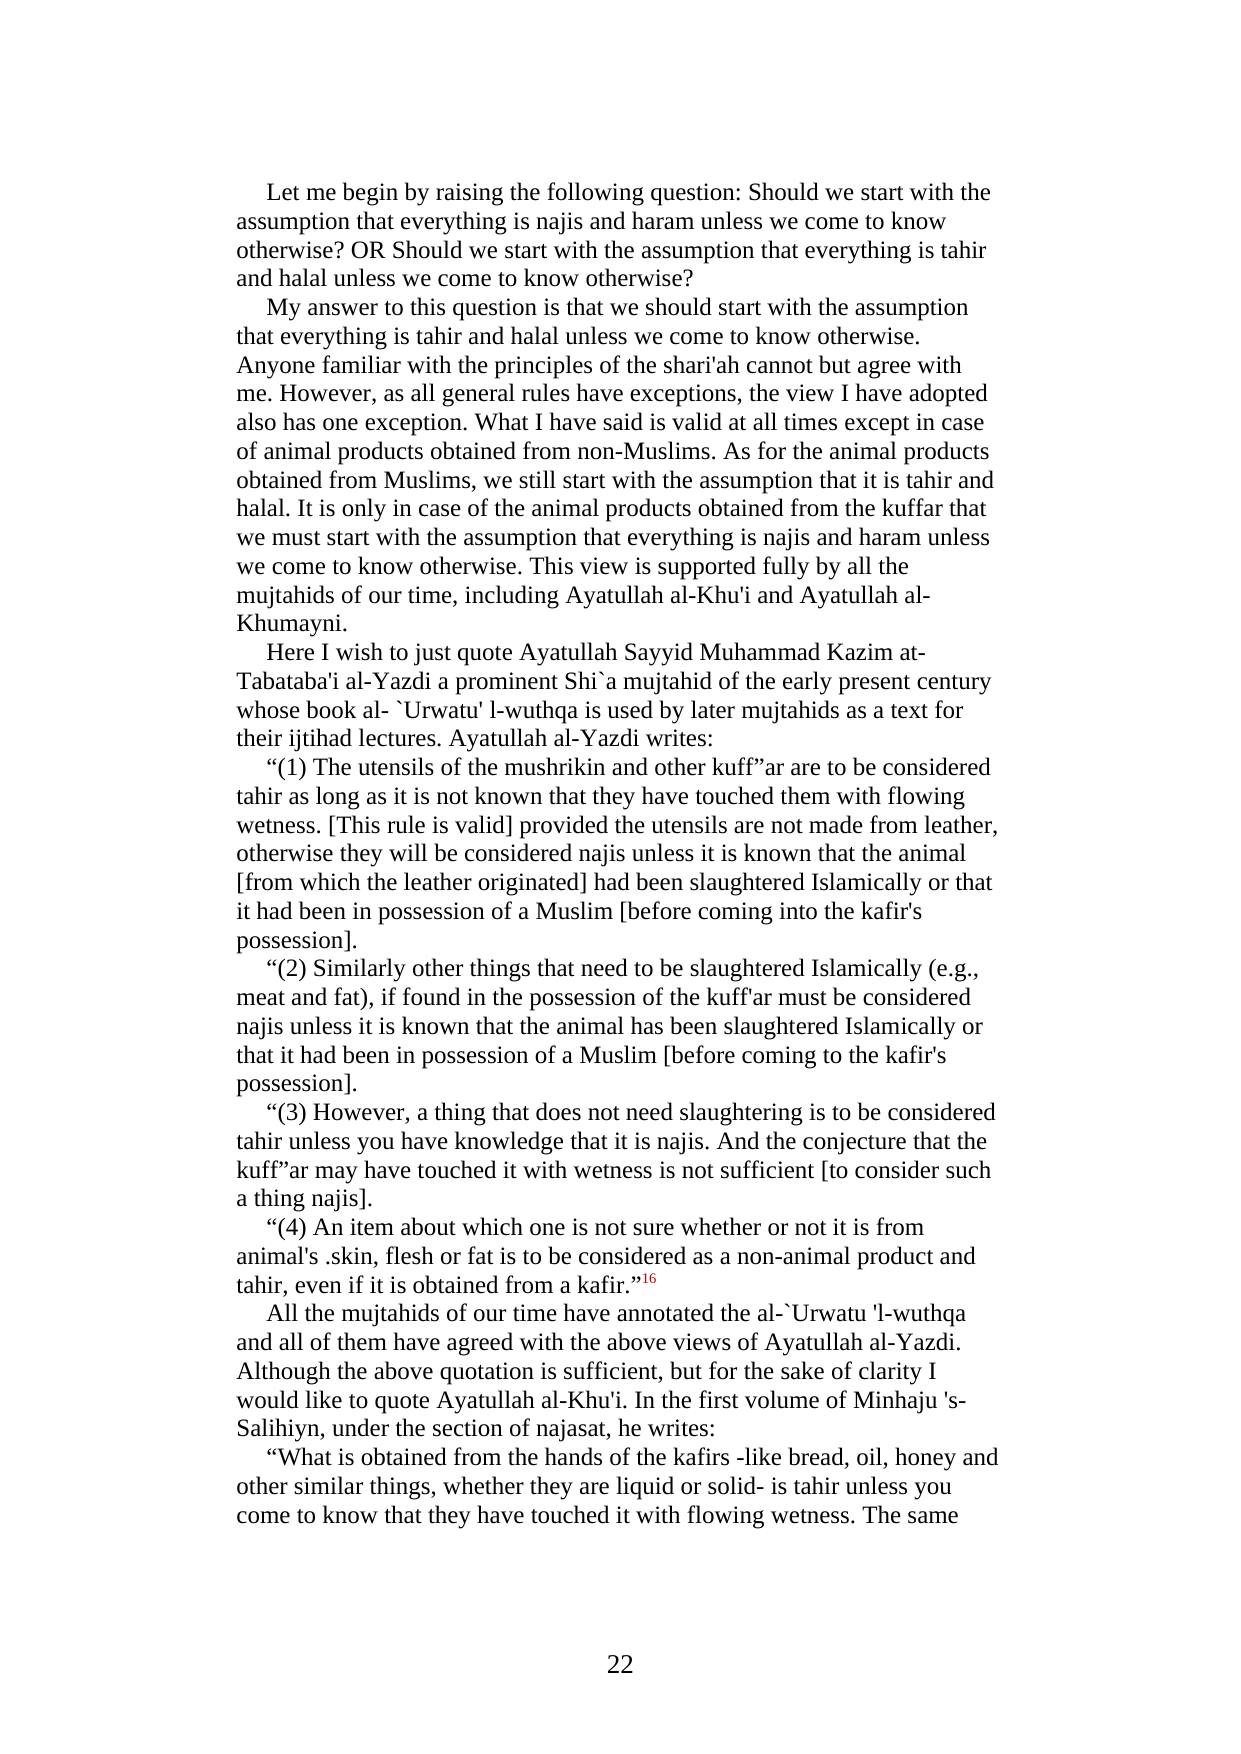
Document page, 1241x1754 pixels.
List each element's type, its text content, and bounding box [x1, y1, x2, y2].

text “(2) Similarly other things that need to be slaughtered Islamically (e.g., meat and fat), if found in the pos­session of the kuff'ar must be considered najis unless it is known that the animal has been slaughtered Islamically or that it had been in possession of a Muslim [before coming to the kafir's possession]. [236, 953, 1004, 1097]
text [236, 1442, 1004, 1528]
text All the mujtahids of our time have annotated the al-`Urwatu 'l-wuthqa and all of them have agreed with the above views of Ayatullah al-Yazdi. Although the above quotation is sufficient, but for the sake of clarity I would like to quote Ayatullah al-Khu'i. In the first volume of Minhaju 's-Salihiyn, under the section of najasat, he writes: [236, 1298, 1004, 1442]
text Here I wish to just quote Ayatullah Sayyid Muham­mad Kazim at-Tabataba'i al-Yazdi a prominent Shi`a mujtahid of the early present century whose book al- `Ur­watu' l-wuthqa is used by later mujtahids as a text for their ijtihad lectures. Ayatullah al-Yazdi writes: [236, 637, 1004, 752]
text “(4) An item about which one is not sure whether or not it is from animal's .skin, flesh or fat is to be considered as a non-animal product and tahir, even if it is obtained from a kafir.”16 [236, 1212, 1004, 1298]
text Let me begin by raising the following question: Should we start with the assumption that everything is najis and haram unless we come to know otherwise? OR Should we start with the assumption that everything is tahir and halal unless we come to know otherwise? [236, 177, 1004, 292]
text My answer to this question is that we should start with the assumption that everything is tahir and halal unless we come to know otherwise. Anyone familiar with the principles of the shari'ah cannot but agree with me. However, as all general rules have exceptions, the view I have adopted also has one exception. What I have said is valid at all times except in case of animal products ob­tained from non-Muslims. As for the animal products obtained from Muslims, we still start with the assumption that it is tahir and halal. It is only in case of the animal products obtained from the kuffar that we must start with the assumption that everything is najis and haram unless we come to know otherwise. This view is supported fully by all the mujtahids of our time, including Ayatullah al-Khu'i and Ayatullah al-Khumayni. [236, 292, 1004, 637]
text “(3) However, a thing that does not need slaughtering is to be considered tahir unless you have knowledge that it is najis. And the conjecture that the kuff”ar may have touched it with wetness is not sufficient [to consider such a thing najis]. [236, 1097, 1004, 1212]
text “(1) The utensils of the mushrikin and other kuff”ar are to be considered tahir as long as it is not known that they have touched them with flowing wetness. [This rule is valid] provided the utensils are not made from leather, otherwise they will be considered najis unless it is known that the animal [from which the leather originated] had been slaughtered Islamically or that it had been in possession of a Muslim [before coming into the kafir's possession]. [236, 752, 1004, 953]
